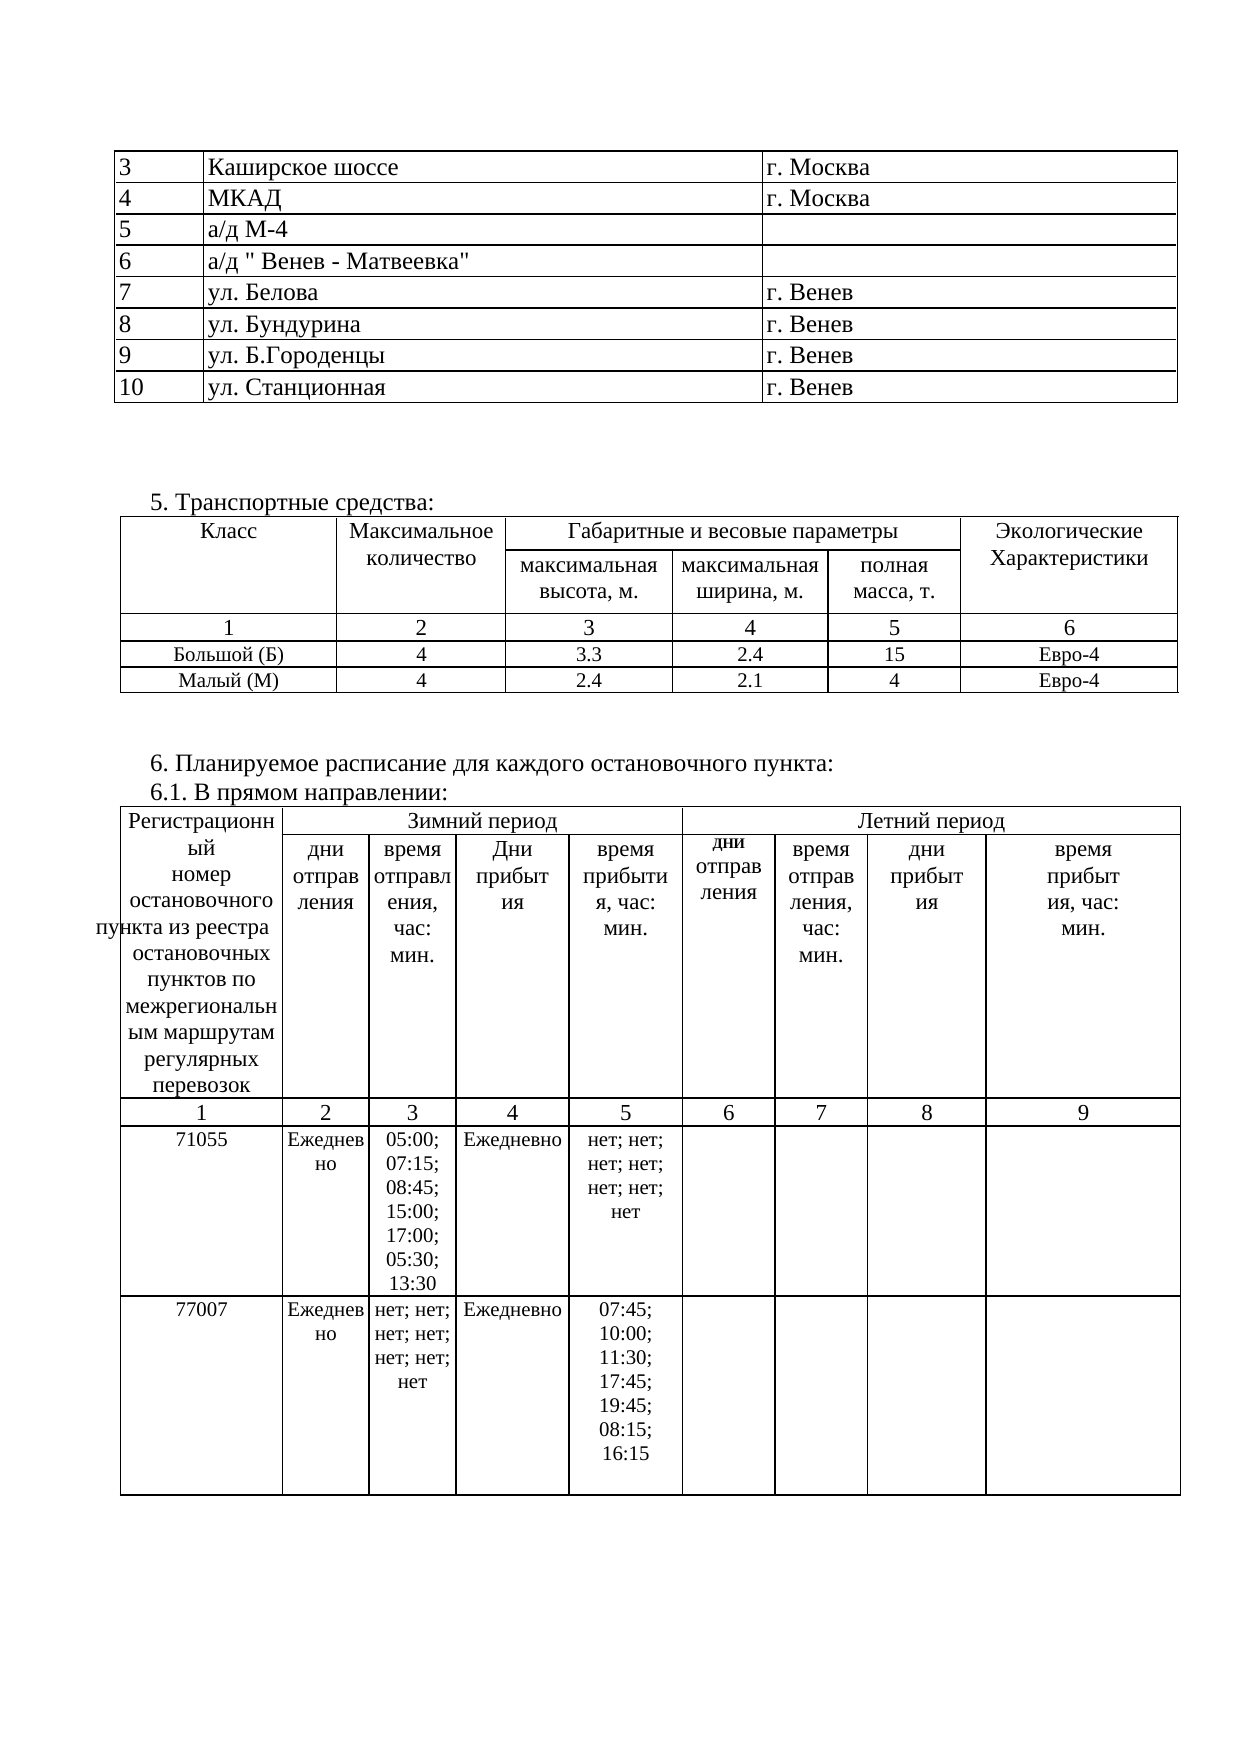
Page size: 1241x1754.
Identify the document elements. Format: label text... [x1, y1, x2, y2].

table_cell ул. Станционная [204, 372, 762, 402]
table_cell ул. Белова [204, 277, 762, 307]
table_cell г. Венев [763, 276, 1177, 307]
table_cell 4 [829, 668, 960, 692]
table_cell максимальная ширина, м. [673, 551, 827, 612]
table_cell 8 [115, 308, 203, 339]
table_cell 2 [337, 614, 505, 640]
table_cell ул. Б.Городенцы [204, 340, 762, 370]
table_cell Ежедневно [457, 1127, 568, 1295]
table_cell 2.1 [673, 668, 827, 692]
table_cell 4 [337, 642, 505, 666]
table_cell Евро-4 [961, 642, 1177, 666]
table_cell полная масса, т. [829, 551, 960, 612]
table_header Летний период [683, 807, 1180, 834]
table_cell МКАД [204, 183, 762, 213]
table_cell Каширское шоссе [204, 152, 762, 181]
table_cell [987, 1127, 1180, 1295]
table_cell [683, 1127, 774, 1295]
table_cell 6 [683, 1099, 774, 1125]
table_cell 2.4 [673, 642, 827, 666]
table_cell 1 [121, 614, 336, 640]
table_cell Дни прибыт ия [457, 835, 568, 1097]
table_cell 5 [115, 214, 203, 244]
table_cell нет; нет; нет; нет; нет; нет; нет [370, 1297, 455, 1494]
table_cell Большой (Б) [121, 642, 336, 666]
table_cell [868, 1127, 985, 1295]
table_cell 10 [115, 371, 203, 402]
table_cell г. Венев [763, 307, 1177, 339]
table_cell ул. Бундурина [204, 309, 762, 339]
table_cell г. Москва [763, 181, 1177, 213]
table_header Класс [121, 517, 336, 612]
table_cell 3 [506, 614, 672, 640]
text 5. Транспортные средства: [150, 487, 1090, 516]
table_cell [868, 1297, 985, 1494]
table_cell время прибыти я, час: мин. [570, 835, 682, 1097]
table_cell 15 [829, 642, 960, 666]
table_cell Евро-4 [961, 668, 1177, 692]
table_cell 6 [961, 614, 1177, 640]
table_cell [683, 1297, 774, 1494]
table_cell максимальная высота, м. [506, 551, 672, 612]
table_cell а/д М-4 [204, 215, 762, 244]
table_cell 77007 [121, 1297, 282, 1494]
table_cell 2 [283, 1099, 368, 1125]
table_header Экологические Характеристики [961, 517, 1177, 612]
table_cell 5 [570, 1099, 682, 1125]
table_cell Ежедневно [457, 1297, 568, 1494]
table_cell время отправл ения, час: мин. [370, 835, 455, 1097]
table_header Зимний период [283, 807, 682, 834]
text 6.1. В прямом направлении: [150, 777, 1090, 806]
table_cell время прибыт ия, час: мин. [987, 835, 1180, 1097]
table_cell [987, 1297, 1180, 1494]
table_cell 9 [115, 340, 203, 370]
table_cell г. Венев [763, 370, 1177, 402]
table_header Максимальное количество [337, 517, 505, 612]
table_cell Ежедневно [283, 1127, 368, 1295]
table_cell 4 [115, 183, 203, 213]
table_cell 9 [987, 1099, 1180, 1125]
table_cell 7 [776, 1099, 867, 1125]
table_cell нет; нет; нет; нет; нет; нет; нет [570, 1127, 682, 1295]
text 6. Планируемое расписание для каждого остановочного пункта: [150, 748, 1090, 777]
table_cell дни прибыт ия [868, 835, 985, 1097]
table_cell Малый (М) [121, 668, 336, 692]
table_cell 8 [868, 1099, 985, 1125]
table_cell Ежедневно [283, 1297, 368, 1494]
table_cell 7 [115, 277, 203, 307]
table_cell 4 [673, 614, 827, 640]
table_cell [776, 1297, 867, 1494]
table_cell время отправ ления, час: мин. [776, 835, 867, 1097]
table_cell 3 [115, 152, 203, 181]
table_header Габаритные и весовые параметры [506, 517, 960, 549]
table_cell г. Венев [763, 339, 1177, 370]
table_cell 5 [829, 614, 960, 640]
table_cell 3 [370, 1099, 455, 1125]
table_cell 1 [121, 1099, 282, 1125]
table_cell 4 [337, 668, 505, 692]
table_cell а/д " Венев - Матвеевка" [204, 246, 762, 276]
table_cell дни отправ ления [283, 835, 368, 1097]
table_cell г. Москва [763, 152, 1177, 181]
table_cell 71055 [121, 1127, 282, 1295]
table_cell 4 [457, 1099, 568, 1125]
table_cell 05:00; 07:15; 08:45; 15:00; 17:00; 05:30; 13:30 [370, 1127, 455, 1295]
table_cell [763, 213, 1177, 244]
table_cell ДНИ отправ ления [683, 835, 774, 1097]
table_cell 6 [115, 245, 203, 276]
table_cell [763, 244, 1177, 276]
table_cell 3.3 [506, 642, 672, 666]
table_header Регистрационный номер остановочного пункта из реестра остановочных пунктов по межрегиональным маршрутам регулярных перевозок [121, 807, 282, 1097]
table_cell [776, 1127, 867, 1295]
table_cell 2.4 [506, 668, 672, 692]
table_cell 07:45; 10:00; 11:30; 17:45; 19:45; 08:15; 16:15 [570, 1297, 682, 1494]
